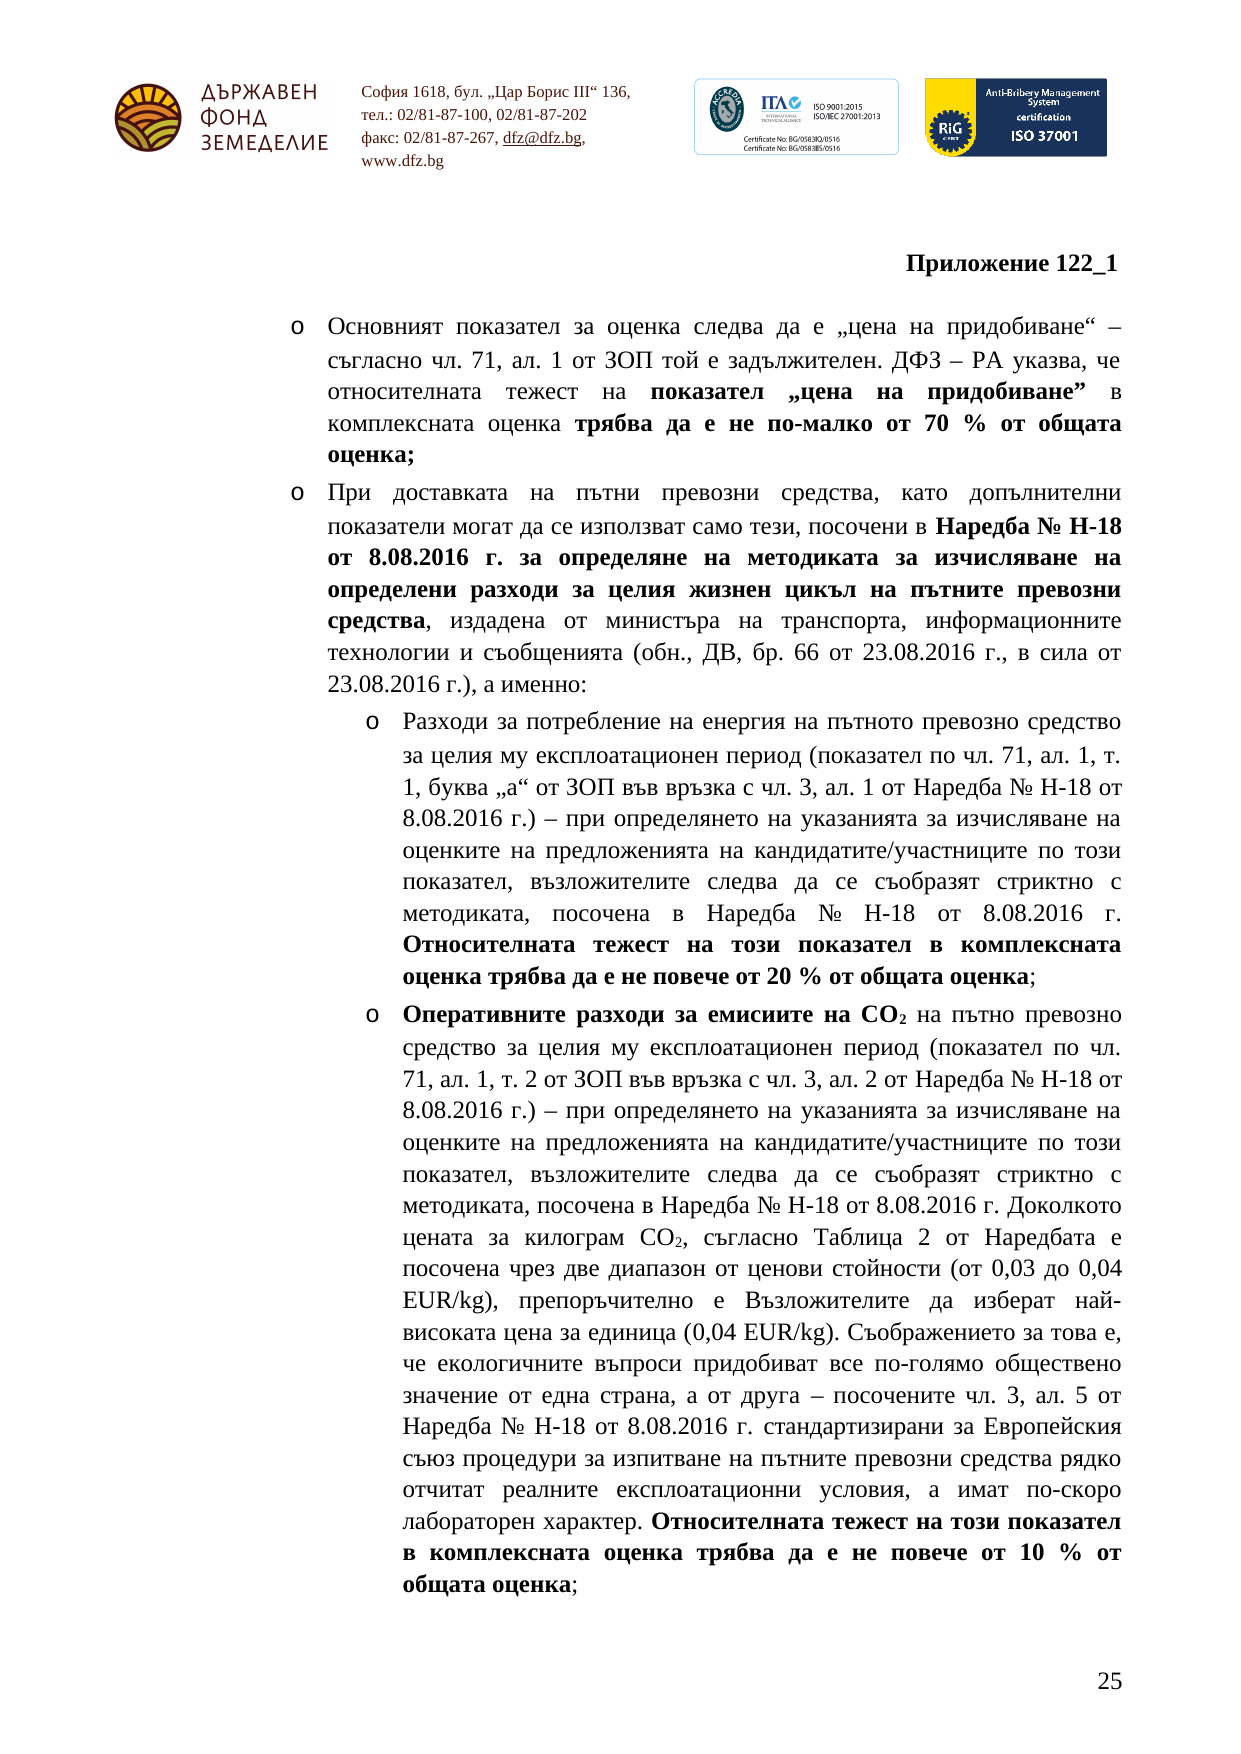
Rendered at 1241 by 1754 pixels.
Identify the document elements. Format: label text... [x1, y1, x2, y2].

picture [111, 80, 333, 155]
list Разходи за потребление на енергия на пътното превозно средство за целия му експлоатационен период (показател по чл. 71, ал. 1, т. 1, буква „а“ от ЗОП във връзка с чл. 3, ал. 1 от Наредба № Н-18 от 8.08.2016 г.) – при определянето на указанията за изчисляване на оценките на предложенията на кандидатите/участниците по този показател, възложителите следва да се съобразят стриктно с методиката, посочена в Наредба № Н-18 от 8.08.2016 г. Относителната тежест на този показател в комплексната оценка трябва да е не повече от 20 % от общата оценка; [365, 706, 1122, 990]
picture [693, 78, 900, 156]
list При доставката на пътни превозни средства, като допълнителни показатели могат да се използват само тези, посочени в Наредба № Н-18 от 8.08.2016 г. за определяне на методиката за изчисляване на определени разходи за целия жизнен цикъл на пътните превозни средства, издадена от министъра на транспорта, информационните технологии и съобщенията (обн., ДВ, бр. 66 от 23.08.2016 г., в сила от 23.08.2016 г.), а именно: [290, 477, 1122, 697]
list Оперативните разходи за емисиите на CO2 на пътно превозно средство за целия му експлоатационен период (показател по чл. 71, ал. 1, т. 2 от ЗОП във връзка с чл. 3, ал. 2 от Наредба № Н-18 от 8.08.2016 г.) – при определянето на указанията за изчисляване на оценките на предложенията на кандидатите/участниците по този показател, възложителите следва да се съобразят стриктно с методиката, посочена в Наредба № Н-18 от 8.08.2016 г. Доколкото цената за килограм CO2, съгласно Таблица 2 от Наредбата е посочена чрез две диапазон от ценови стойности (от 0,03 до 0,04 EUR/kg), препоръчително е Възложителите да изберат най-високата цена за единица (0,04 EUR/kg). Съображението за това е, че екологичните въпроси придобиват все по-голямо обществено значение от една страна, а от друга – посочените чл. 3, ал. 5 от Наредба № Н-18 от 8.08.2016 г. стандартизирани за Европейския съюз процедури за изпитване на пътните превозни средства рядко отчитат реалните експлоатационни условия, а имат по-скоро лабораторен характер. Относителната тежест на този показател в комплексната оценка трябва да е не повече от 10 % от общата оценка; [365, 999, 1122, 1598]
picture [921, 53, 1111, 180]
list Основният показател за оценка следва да е „цена на придобиване“ – съгласно чл. 71, ал. 1 от ЗОП той е задължителен. ДФЗ – РА указва, че относителната тежест на показател „цена на придобиване” в комплексната оценка трябва да е не по-малко от 70 % от общата оценка; [290, 311, 1122, 468]
